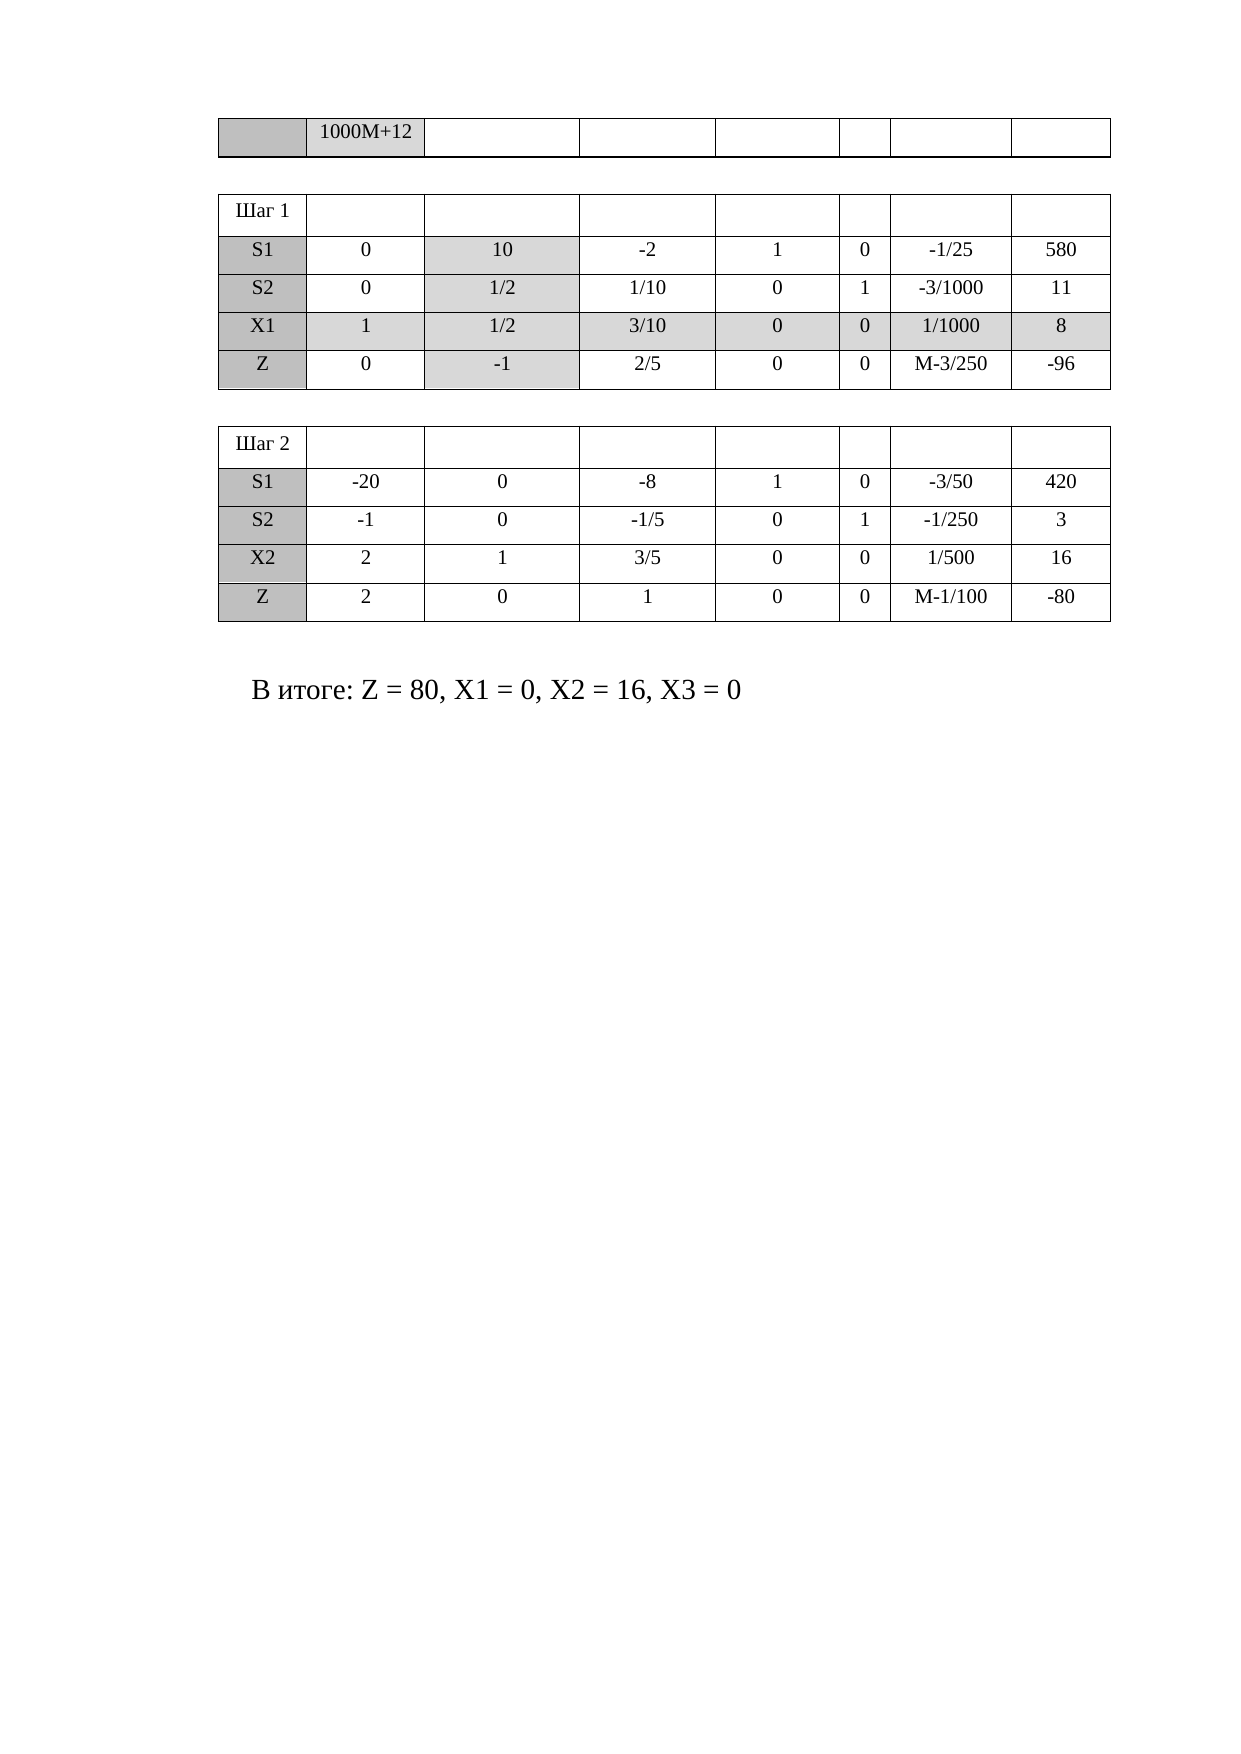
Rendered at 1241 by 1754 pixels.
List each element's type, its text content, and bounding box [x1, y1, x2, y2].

table_cell [218, 390, 307, 426]
table_cell 0 [840, 119, 890, 156]
table_cell [425, 427, 579, 468]
table_cell 1/2 [425, 313, 579, 350]
table_cell 0 [840, 351, 890, 388]
table_cell 420 [1012, 469, 1110, 506]
table_cell [839, 158, 890, 193]
table_cell -20 [307, 469, 424, 506]
table_cell [307, 390, 424, 426]
table_cell -96 [1012, 351, 1110, 388]
table_cell [1012, 195, 1110, 236]
table_cell 3 [1012, 507, 1110, 544]
table_cell -80 [1012, 584, 1110, 621]
table_cell -1 [425, 351, 579, 388]
table_cell 1 [425, 545, 579, 582]
table_cell 3/10 [580, 313, 715, 350]
table_cell [307, 195, 424, 236]
table_cell 0 [840, 545, 890, 582]
table_cell [840, 195, 890, 236]
table_cell 2/5 [580, 351, 715, 388]
table_cell 1/500 [891, 545, 1011, 582]
table_cell [307, 158, 424, 193]
table_cell S1 [219, 469, 306, 506]
table_cell 1/1000 [891, 313, 1011, 350]
table_cell -8 [580, 469, 715, 506]
table_cell S1 [219, 237, 306, 274]
table_cell [1011, 390, 1111, 426]
table_cell X1 [219, 313, 306, 350]
table_cell [580, 195, 715, 236]
table_cell 0 [425, 584, 579, 621]
table_cell -1/5 [580, 507, 715, 544]
table_cell [891, 427, 1011, 468]
table_cell M-3/250 [891, 351, 1011, 388]
table_cell S2 [219, 507, 306, 544]
table_cell 0 [840, 469, 890, 506]
table_cell [890, 158, 1011, 193]
table_cell X2 [219, 545, 306, 582]
table_cell 0 [716, 507, 839, 544]
table_cell [716, 427, 839, 468]
text В итоге: Z = 80, X1 = 0, X2 = 16, X3 = 0 [177, 672, 1152, 706]
table_cell Шаг 2 [219, 427, 306, 468]
table_cell [891, 195, 1011, 236]
table_cell 0 [425, 507, 579, 544]
table_cell Z [219, 351, 306, 388]
table_cell 0 [716, 119, 839, 156]
table_cell 0 [716, 584, 839, 621]
table_cell 0 [307, 237, 424, 274]
table_cell 1 [716, 237, 839, 274]
table_cell 0 [716, 351, 839, 388]
table_cell [839, 390, 890, 426]
table_cell -1 [307, 507, 424, 544]
table_cell [1011, 158, 1111, 193]
table_cell [715, 158, 839, 193]
table_cell 1 [840, 507, 890, 544]
table_cell S2 [219, 275, 306, 312]
table_cell 1/10 [580, 275, 715, 312]
table_cell 0 [840, 237, 890, 274]
table_cell Шаг 1 [219, 195, 306, 236]
table_cell 0 [307, 275, 424, 312]
table_cell -1/25 [891, 237, 1011, 274]
table_cell 3/5 [580, 545, 715, 582]
table_cell -500M+5 [425, 119, 579, 156]
table_cell [425, 390, 580, 426]
table_cell 0 [716, 545, 839, 582]
table_cell [580, 390, 715, 426]
table_cell 1 [716, 469, 839, 506]
table_cell 11 [1012, 275, 1110, 312]
table_cell 1 [840, 275, 890, 312]
table_cell 1 [580, 584, 715, 621]
table_cell -2 [580, 237, 715, 274]
table_cell [580, 158, 715, 193]
table_cell M-1/100 [891, 584, 1011, 621]
table_cell [307, 427, 424, 468]
table_cell [890, 390, 1011, 426]
table_cell -1000M+12 [307, 119, 424, 156]
table_cell 1 [307, 313, 424, 350]
table_cell -3/50 [891, 469, 1011, 506]
table_cell -3/1000 [891, 275, 1011, 312]
table_cell -1/250 [891, 507, 1011, 544]
table_cell Z [219, 119, 306, 156]
table_cell 16 [1012, 545, 1110, 582]
table_cell 1/2 [425, 275, 579, 312]
table_cell [425, 158, 580, 193]
table_cell 2 [307, 545, 424, 582]
table_cell -8000M [1012, 119, 1110, 156]
table_cell [425, 195, 579, 236]
table_cell 580 [1012, 237, 1110, 274]
table_cell 0 [716, 313, 839, 350]
table_cell [716, 195, 839, 236]
table_cell [840, 427, 890, 468]
table_cell [715, 390, 839, 426]
table_cell 2 [307, 584, 424, 621]
table_cell -300M+4 [580, 119, 715, 156]
table_cell [218, 158, 307, 193]
table_cell 0 [425, 469, 579, 506]
table_cell 0 [307, 351, 424, 388]
table_cell 8 [1012, 313, 1110, 350]
table_cell 10 [425, 237, 579, 274]
table_cell [580, 427, 715, 468]
table_cell 0 [891, 119, 1011, 156]
table_cell 0 [840, 313, 890, 350]
table_cell 0 [716, 275, 839, 312]
table_cell [1012, 427, 1110, 468]
table_cell Z [219, 584, 306, 621]
table_cell 0 [840, 584, 890, 621]
